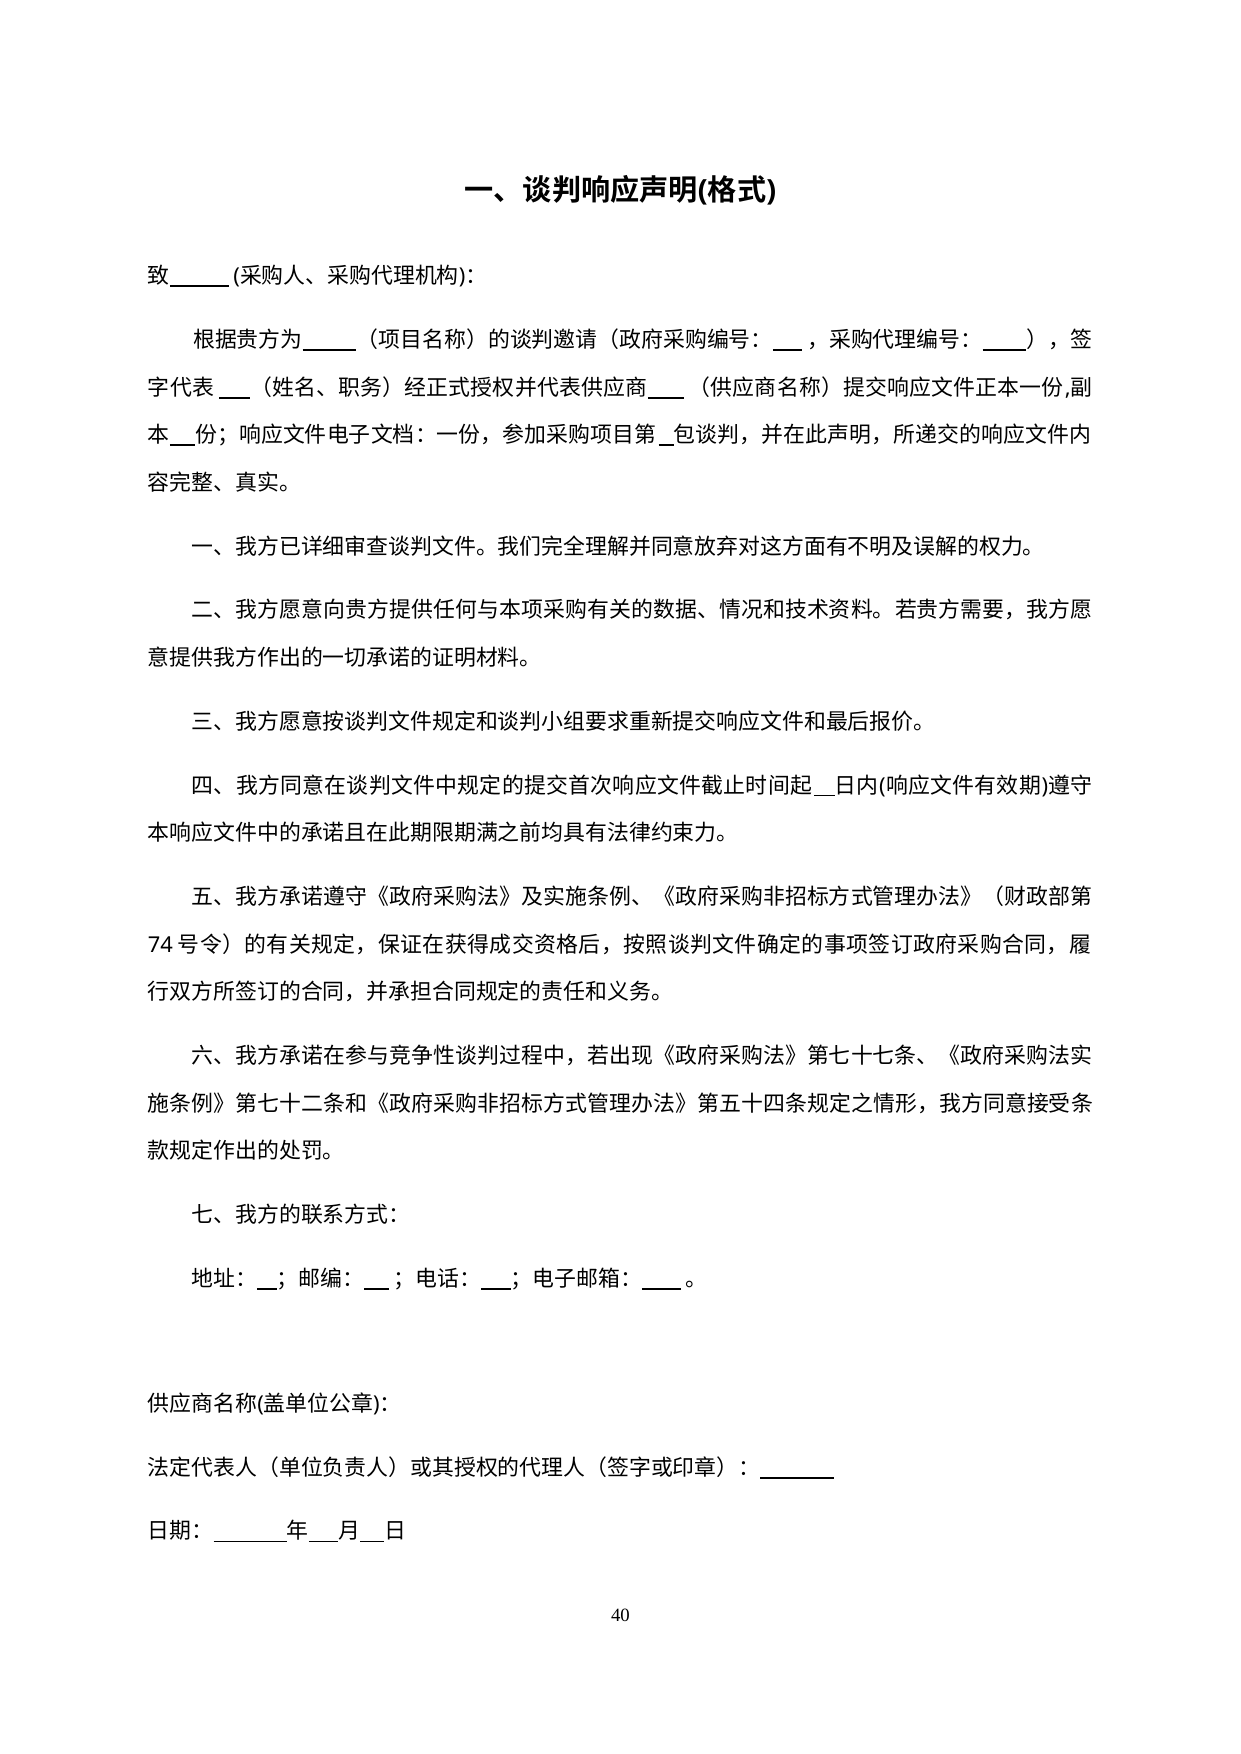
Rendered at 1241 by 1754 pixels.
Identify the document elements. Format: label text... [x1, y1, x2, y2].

text 一、我方已详细审查谈判文件。我们完全理解并同意放弃对这方面有不明及误解的权力。 [148, 529, 1093, 560]
text 日期： 年 月 日 [148, 1513, 1093, 1545]
text 五、我方承诺遵守《政府采购法》及实施条例、《政府采购非招标方式管理办法》（财政部第74号令）的有关规定，保证在获得成交资格后，按照谈判文件确定的事项签订政府采购合同，履行双方所签订的合同，并承担合同规定的责任和义务。 [148, 879, 1093, 1006]
text 根据贵方为 （项目名称）的谈判邀请（政府采购编号： ，采购代理编号： ），签字代表 （姓名、职务）经正式授权并代表供应商 （供应商名称）提交响应文件正本一份,副本 份；响应文件电子文档：一份，参加采购项目第 包谈判，并在此声明，所递交的响应文件内容完整、真实。 [148, 322, 1093, 496]
subtitle 一、谈判响应声明(格式) [148, 155, 1093, 221]
text 二、我方愿意向贵方提供任何与本项采购有关的数据、情况和技术资料。若贵方需要，我方愿意提供我方作出的一切承诺的证明材料。 [148, 592, 1093, 672]
text 六、我方承诺在参与竞争性谈判过程中，若出现《政府采购法》第七十七条、《政府采购法实施条例》第七十二条和《政府采购非招标方式管理办法》第五十四条规定之情形，我方同意接受条款规定作出的处罚。 [148, 1038, 1093, 1165]
text 七、我方的联系方式： [148, 1197, 1093, 1229]
text 地址： ；邮编： ；电话： ；电子邮箱： 。 [148, 1261, 1093, 1292]
text 供应商名称(盖单位公章)： [148, 1386, 1093, 1417]
text 法定代表人（单位负责人）或其授权的代理人（签字或印章）： [148, 1450, 1093, 1481]
text 致 (采购人、采购代理机构)： [148, 258, 1093, 290]
text 四、我方同意在谈判文件中规定的提交首次响应文件截止时间起 日内(响应文件有效期)遵守本响应文件中的承诺且在此期限期满之前均具有法律约束力。 [148, 768, 1093, 847]
text 三、我方愿意按谈判文件规定和谈判小组要求重新提交响应文件和最后报价。 [148, 704, 1093, 736]
